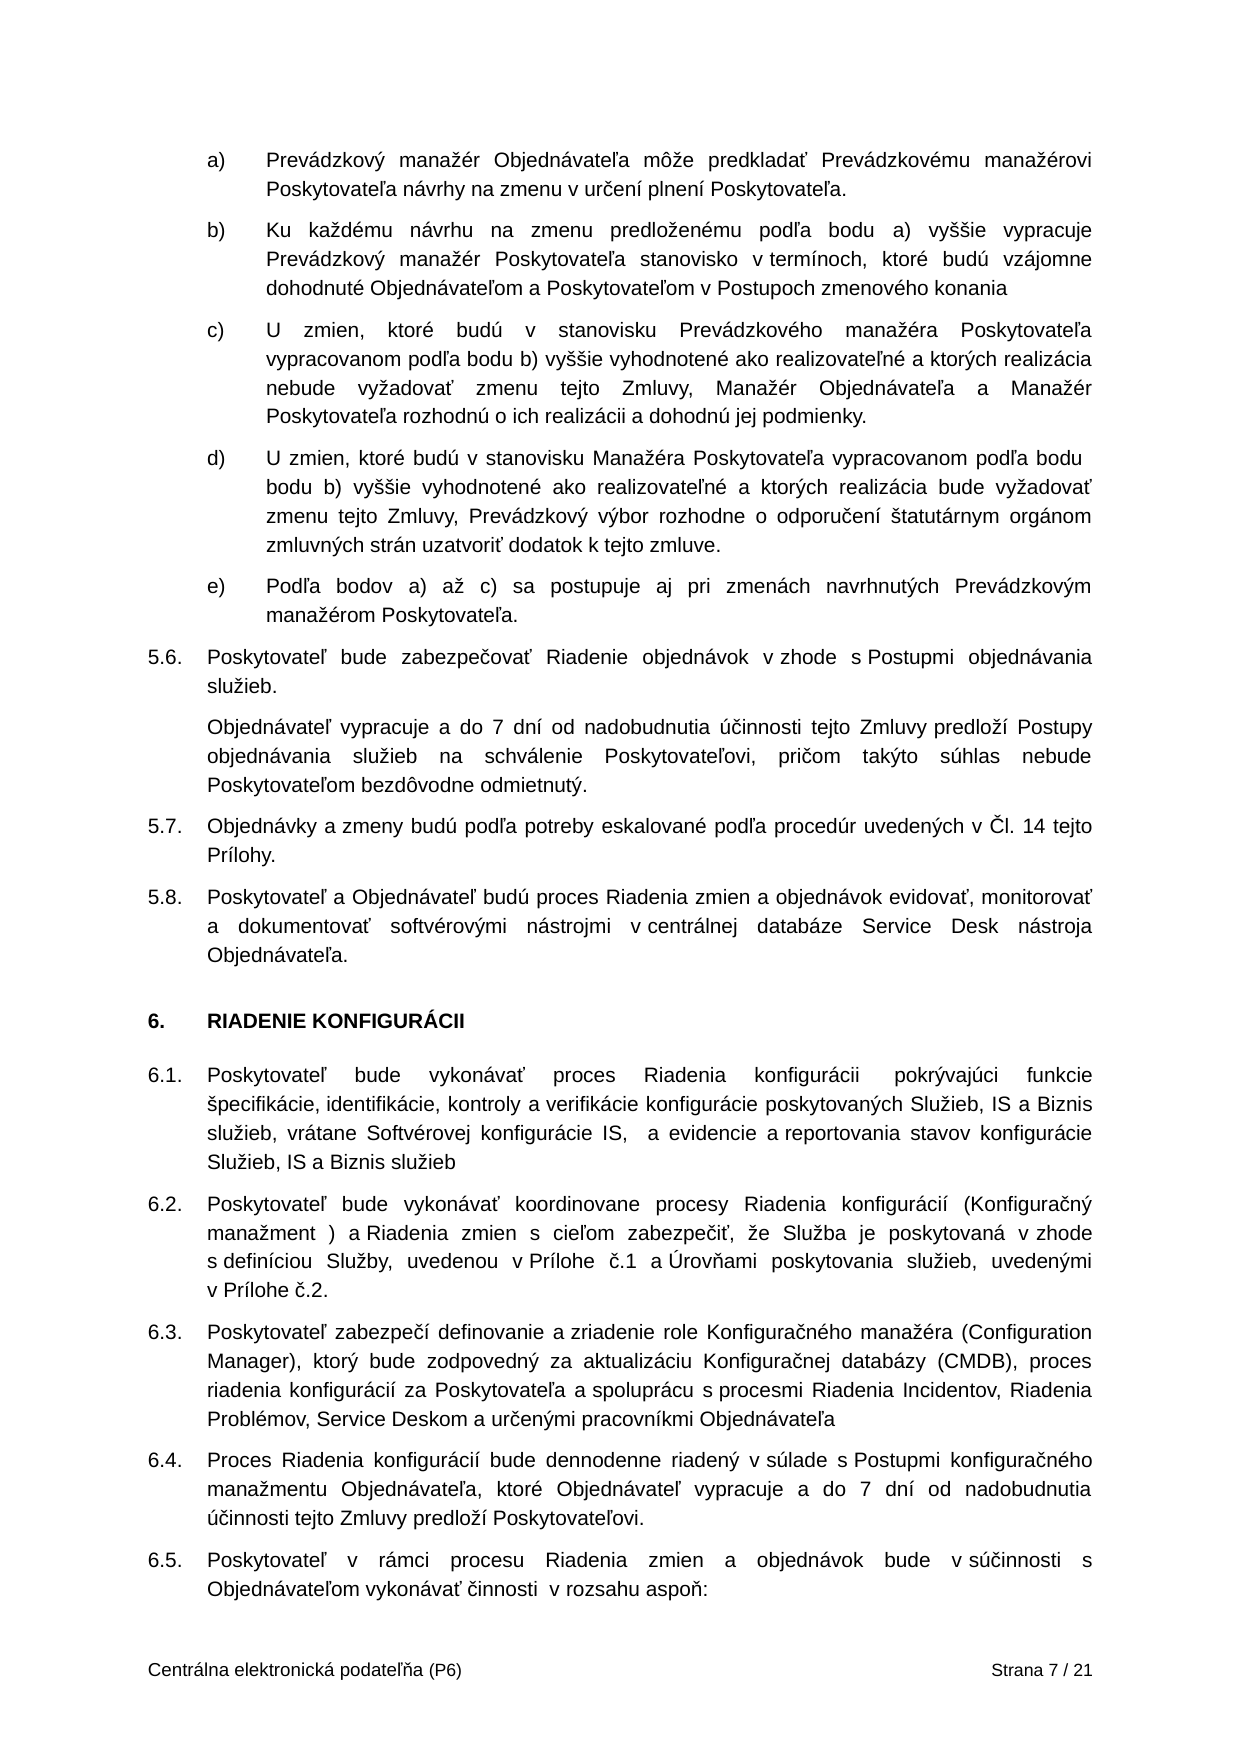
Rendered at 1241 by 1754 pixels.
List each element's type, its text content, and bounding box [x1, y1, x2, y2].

text Proces Riadenia konfigurácií bude dennodenne riadený v súlade s Postupmi konfiguračného manažmentu Objednávateľa, ktoré Objednávateľ vypracuje a do 7 dní od nadobudnutia účinnosti tejto Zmluvy predloží Poskytovateľovi. [148, 1448, 1092, 1530]
text Poskytovateľ bude vykonávať proces Riadenia konfigurácii pokrývajúci funkcie špecifikácie, identifikácie, kontroly a verifikácie konfigurácie poskytovaných Služieb, IS a Biznis služieb, vrátane Softvérovej konfigurácie IS, a evidencie a reportovania stavov konfigurácie Služieb, IS a Biznis služieb [148, 1063, 1092, 1174]
text Poskytovateľ a Objednávateľ budú proces Riadenia zmien a objednávok evidovať, monitorovať a dokumentovať softvérovými nástrojmi v centrálnej databáze Service Desk nástroja Objednávateľa. [148, 885, 1092, 967]
text U zmien, ktoré budú v stanovisku Prevádzkového manažéra Poskytovateľa vypracovanom podľa bodu ‎b) vyššie vyhodnotené ako realizovateľné a ktorých realizácia nebude vyžadovať zmenu tejto Zmluvy, Manažér Objednávateľa a Manažér Poskytovateľa rozhodnú o ich realizácii a dohodnú jej podmienky. [207, 317, 1092, 428]
text Objednávky a zmeny budú podľa potreby eskalované podľa procedúr uvedených v Čl. 14 tejto Prílohy. [148, 814, 1092, 867]
text Poskytovateľ bude vykonávať koordinovane procesy Riadenia konfigurácií (Konfiguračný manažment ) a Riadenia zmien s cieľom zabezpečiť, že Služba je poskytovaná v zhode s definíciou Služby, uvedenou v Prílohe č.1 a Úrovňami poskytovania služieb, uvedenými v Prílohe č.2. [148, 1191, 1092, 1302]
text Objednávateľ vypracuje a do 7 dní od nadobudnutia účinnosti tejto Zmluvy predloží Postupy objednávania služieb na schválenie Poskytovateľovi, pričom takýto súhlas nebude Poskytovateľom bezdôvodne odmietnutý. [207, 715, 1092, 797]
text Ku každému návrhu na zmenu predloženému podľa bodu ‎a) vyššie vypracuje Prevádzkový manažér Poskytovateľa stanovisko v termínoch, ktoré budú vzájomne dohodnuté Objednávateľom a Poskytovateľom v Postupoch zmenového konania [207, 218, 1092, 300]
text Riadenie konfigurácii [148, 1009, 1092, 1033]
text Poskytovateľ zabezpečí definovanie a zriadenie role Konfiguračného manažéra (Configuration Manager), ktorý bude zodpovedný za aktualizáciu Konfiguračnej databázy (CMDB), proces riadenia konfigurácií za Poskytovateľa a spoluprácu s procesmi Riadenia Incidentov, Riadenia Problémov, Service Deskom a určenými pracovníkmi Objednávateľa [148, 1320, 1092, 1431]
text Prevádzkový manažér Objednávateľa môže predkladať Prevádzkovému manažérovi Poskytovateľa návrhy na zmenu v určení plnení Poskytovateľa. [207, 148, 1092, 201]
text U zmien, ktoré budú v stanovisku Manažéra Poskytovateľa vypracovanom podľa bodu ‎ bodu ‎b) vyššie vyhodnotené ako realizovateľné a ktorých realizácia bude vyžadovať zmenu tejto Zmluvy, Prevádzkový výbor rozhodne o odporučení štatutárnym orgánom zmluvných strán uzatvoriť dodatok k tejto zmluve. [207, 446, 1092, 557]
text Poskytovateľ v rámci procesu Riadenia zmien a objednávok bude v súčinnosti s Objednávateľom vykonávať činnosti v rozsahu aspoň: [148, 1547, 1092, 1600]
text Podľa bodov‎ a) až c) ‎sa postupuje aj pri zmenách navrhnutých Prevádzkovým manažérom Poskytovateľa. [207, 574, 1092, 627]
text Poskytovateľ bude zabezpečovať Riadenie objednávok v zhode s Postupmi objednávania služieb. [148, 644, 1092, 697]
